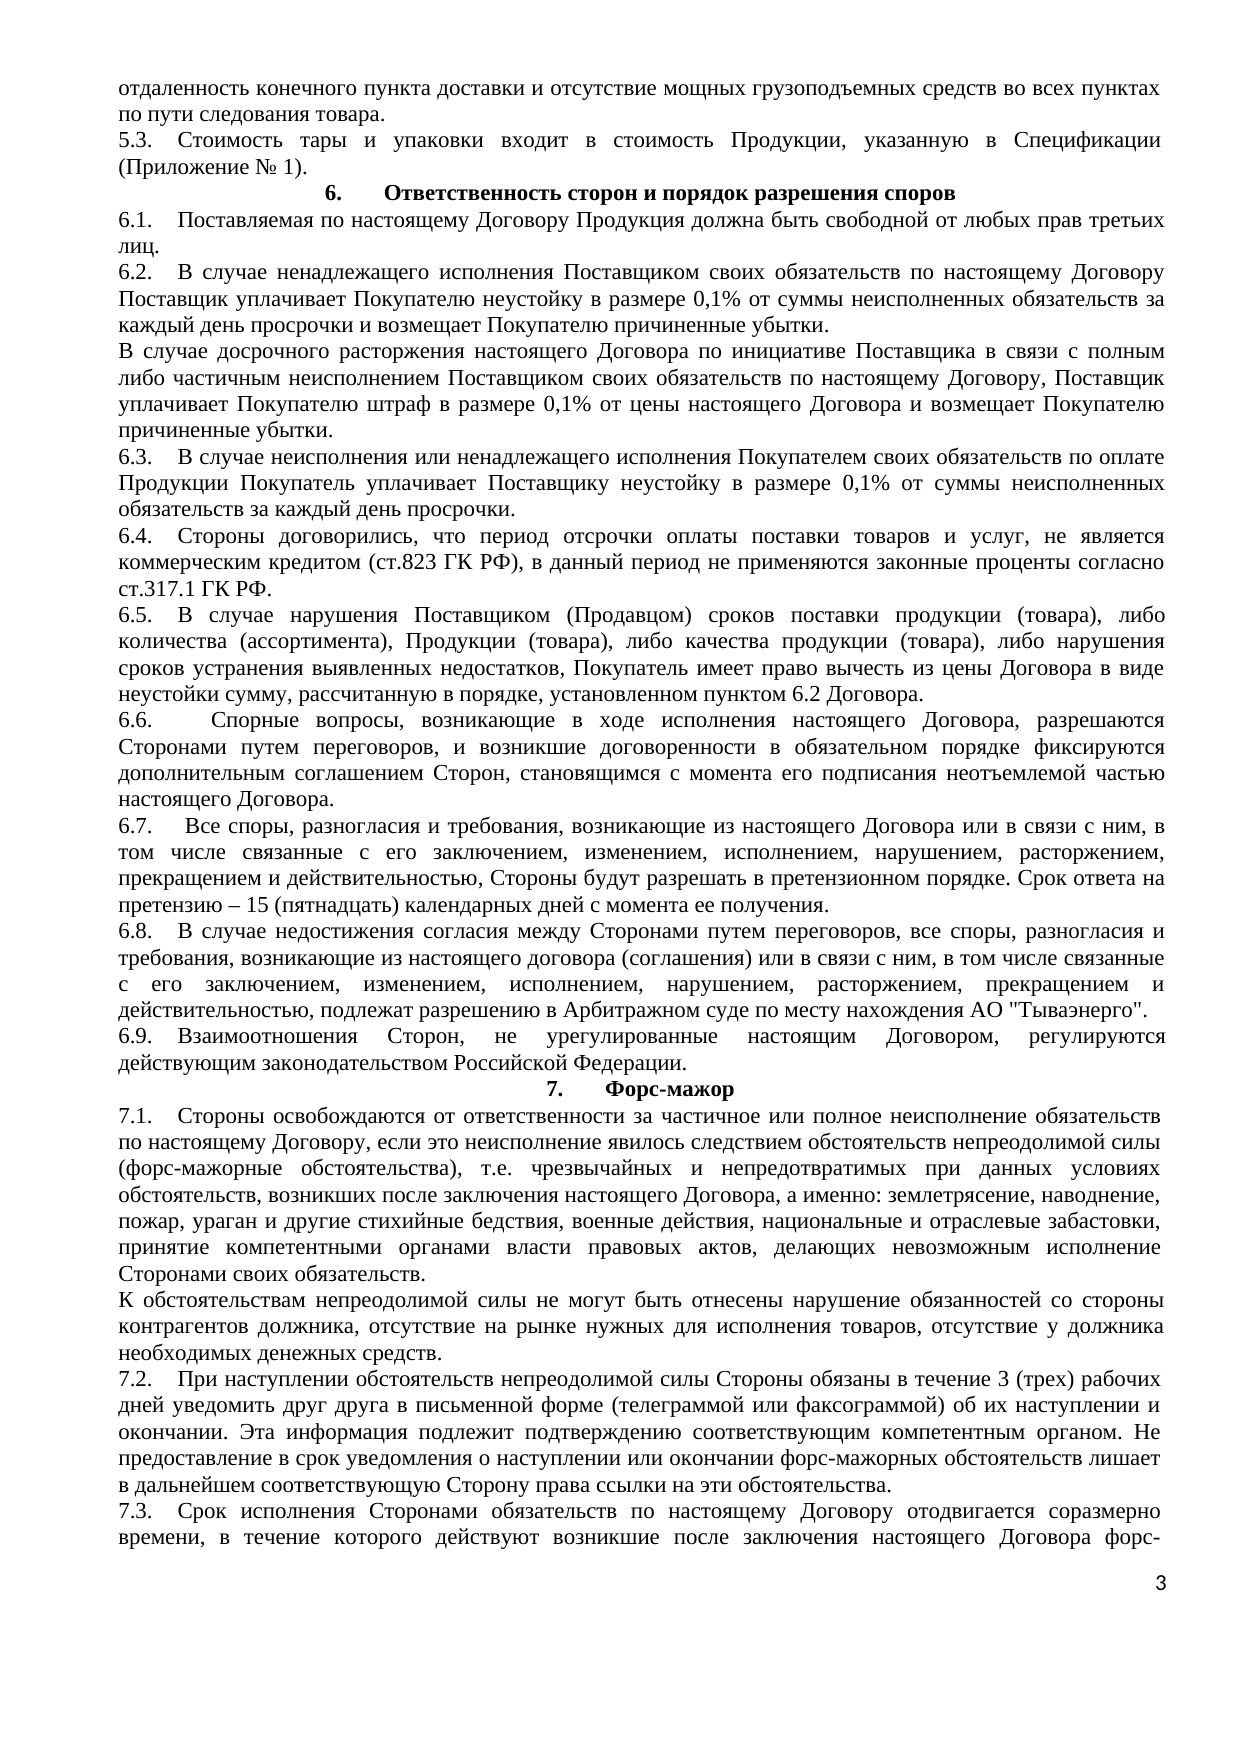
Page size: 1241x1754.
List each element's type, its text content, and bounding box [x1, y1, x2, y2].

list Спорные вопросы, возникающие в ходе исполнения настоящего Договора, разрешаются Сторонами путем переговоров, и возникшие договоренности в обязательном порядке фиксируются дополнительным соглашением Сторон, становящимся с момента его подписания неотъемлемой частью настоящего Договора. [118, 706, 1167, 812]
list В случае нарушения Поставщиком (Продавцом) сроков поставки продукции (товара), либо количества (ассортимента), Продукции (товара), либо качества продукции (товара), либо нарушения сроков устранения выявленных недостатков, Покупатель имеет право вычесть из цены Договора в виде неустойки сумму, рассчитанную в порядке, установленном пунктом 6.2 Договора. [118, 601, 1167, 706]
list Форс-мажор [118, 1075, 1162, 1102]
list В случае недостижения согласия между Сторонами путем переговоров, все споры, разногласия и требования, возникающие из настоящего договора (соглашения) или в связи с ним, в том числе связанные с его заключением, изменением, исполнением, нарушением, расторжением, прекращением и действительностью, подлежат разрешению в Арбитражном суде по месту нахождения АО "Тываэнерго". [118, 917, 1167, 1023]
list В случае ненадлежащего исполнения Поставщиком своих обязательств по настоящему Договору Поставщик уплачивает Покупателю неустойку в размере 0,1% от суммы неисполненных обязательств за каждый день просрочки и возмещает Покупателю причиненные убытки. [118, 258, 1167, 337]
text К обстоятельствам непреодолимой силы не могут быть отнесены нарушение обязанностей со стороны контрагентов должника, отсутствие на рынке нужных для исполнения товаров, отсутствие у должника необходимых денежных средств. [118, 1286, 1167, 1365]
list В случае неисполнения или ненадлежащего исполнения Покупателем своих обязательств по оплате Продукции Покупатель уплачивает Поставщику неустойку в размере 0,1% от суммы неисполненных обязательств за каждый день просрочки. [118, 443, 1167, 522]
list Стоимость тары и упаковки входит в стоимость Продукции, указанную в Спецификации (Приложение № 1). [118, 127, 1162, 179]
text В случае досрочного расторжения настоящего Договора по инициативе Поставщика в связи с полным либо частичным неисполнением Поставщиком своих обязательств по настоящему Договору, Поставщик уплачивает Покупателю штраф в размере 0,1% от цены настоящего Договора и возмещает Покупателю причиненные убытки. [118, 337, 1167, 443]
list Стороны освобождаются от ответственности за частичное или полное неисполнение обязательств по настоящему Договору, если это неисполнение явилось следствием обстоятельств непреодолимой силы (форс-мажорные обстоятельства), т.е. чрезвычайных и непредотвратимых при данных условиях обстоятельств, возникших после заключения настоящего Договора, а именно: землетрясение, наводнение, пожар, ураган и другие стихийные бедствия, военные действия, национальные и отраслевые забастовки, принятие компетентными органами власти правовых актов, делающих невозможным исполнение Сторонами своих обязательств. [118, 1102, 1162, 1286]
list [118, 1497, 1162, 1550]
list Ответственность сторон и порядок разрешения споров [118, 179, 1162, 206]
list Поставляемая по настоящему Договору Продукция должна быть свободной от любых прав третьих лиц. [118, 206, 1167, 258]
list При наступлении обстоятельств непреодолимой силы Стороны обязаны в течение 3 (трех) рабочих дней уведомить друг друга в письменной форме (телеграммой или факсограммой) об их наступлении и окончании. Эта информация подлежит подтверждению соответствующим компетентным органом. Не предоставление в срок уведомления о наступлении или окончании форс-мажорных обстоятельств лишает в дальнейшем соответствующую Сторону права ссылки на эти обстоятельства. [118, 1365, 1162, 1497]
list Взаимоотношения Сторон, не урегулированные настоящим Договором, регулируются действующим законодательством Российской Федерации. [118, 1023, 1167, 1075]
list Стороны договорились, что период отсрочки оплаты поставки товаров и услуг, не является коммерческим кредитом (ст.823 ГК РФ), в данный период не применяются законные проценты согласно ст.317.1 ГК РФ. [118, 522, 1167, 601]
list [118, 74, 1162, 127]
list Все споры, разногласия и требования, возникающие из настоящего Договора или в связи с ним, в том числе связанные с его заключением, изменением, исполнением, нарушением, расторжением, прекращением и действительностью, Стороны будут разрешать в претензионном порядке. Срок ответа на претензию – 15 (пятнадцать) календарных дней с момента ее получения. [118, 812, 1167, 917]
